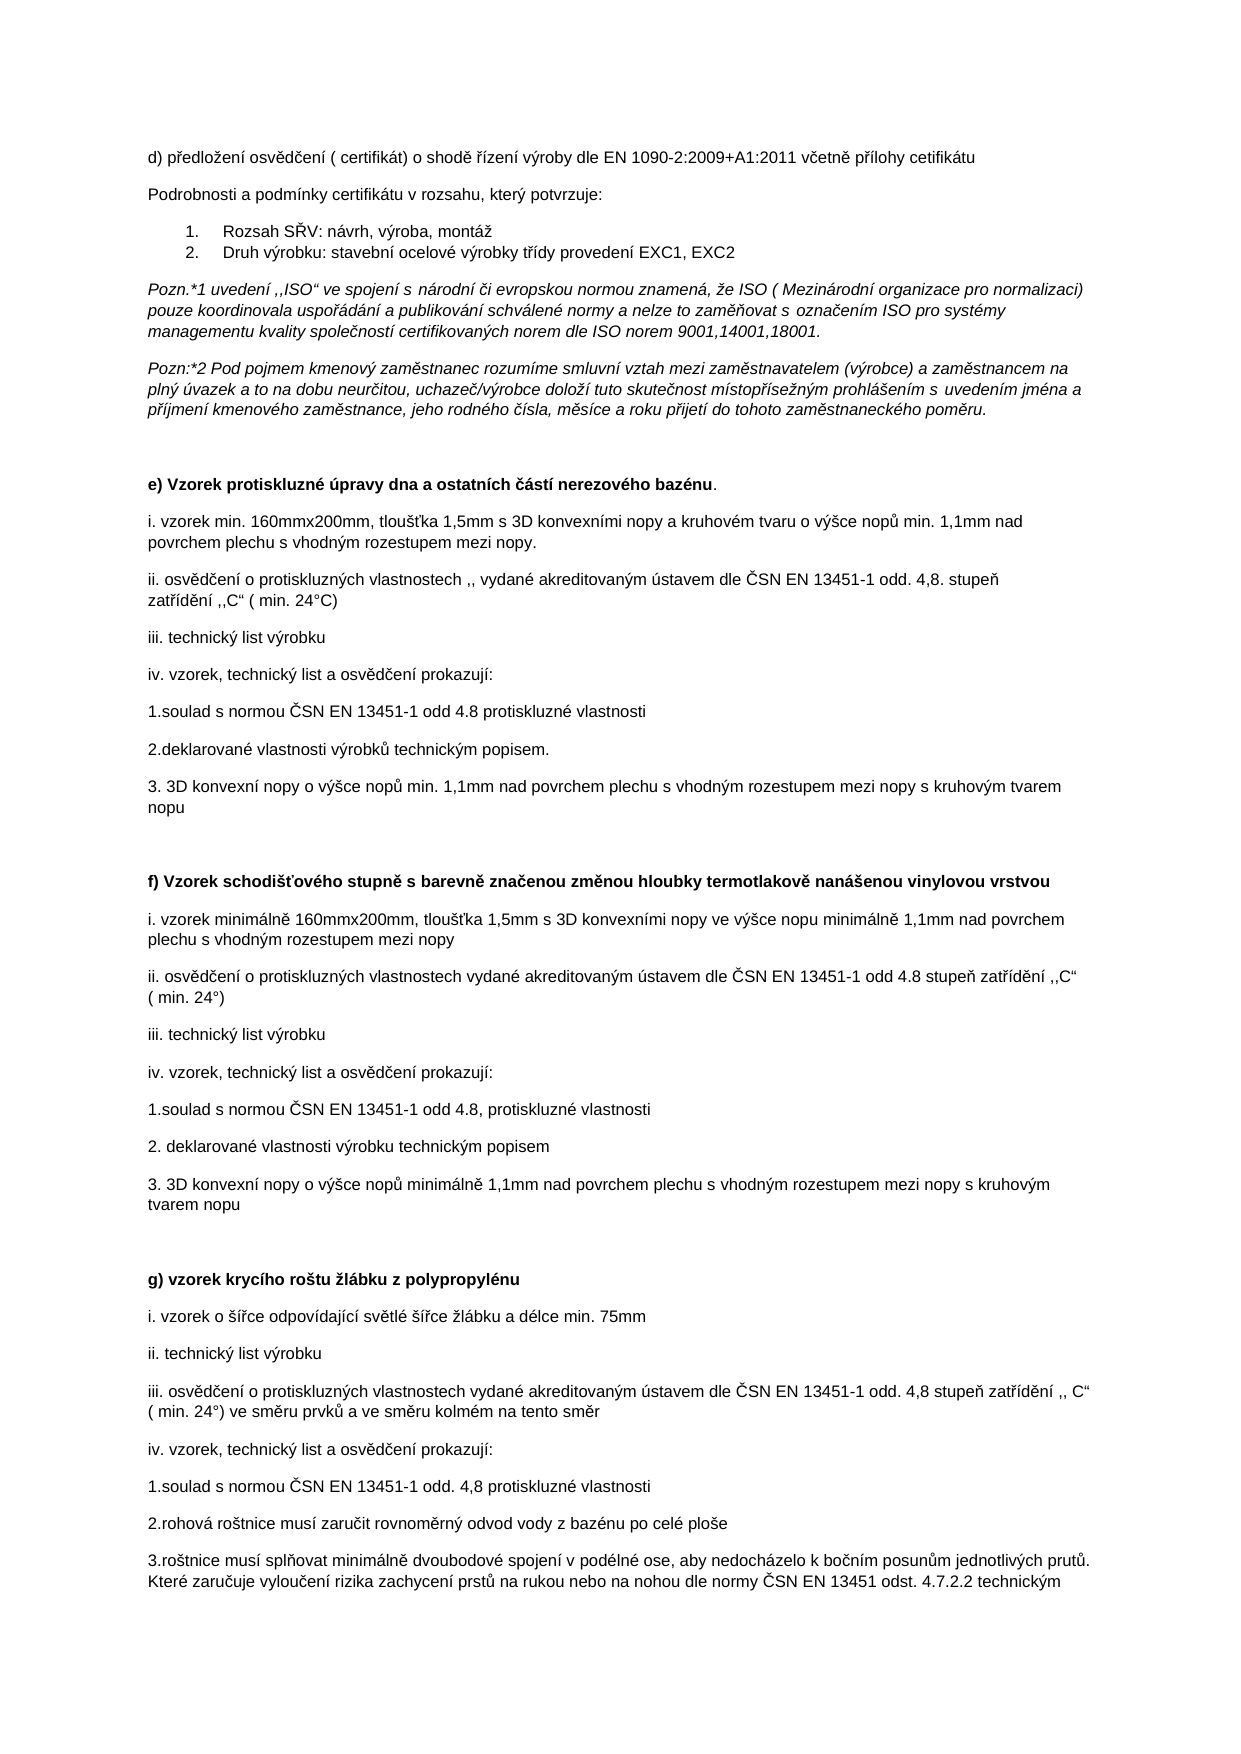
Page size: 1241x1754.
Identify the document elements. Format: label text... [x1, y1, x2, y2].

text iv. vzorek, technický list a osvědčení prokazují: [148, 1439, 1093, 1458]
text 2.deklarované vlastnosti výrobků technickým popisem. [148, 739, 1093, 759]
text iii. technický list výrobku [148, 628, 1093, 647]
text f) Vzorek schodišťového stupně s barevně značenou změnou hloubky termotlakově nanášenou vinylovou vrstvou [148, 872, 1093, 891]
text 2.rohová roštnice musí zaručit rovnoměrný odvod vody z bazénu po celé ploše [148, 1514, 1093, 1533]
list Rozsah SŘV: návrh, výroba, montáž [185, 222, 1093, 241]
text 1.soulad s normou ČSN EN 13451-1 odd 4.8, protiskluzné vlastnosti [148, 1100, 1093, 1119]
text Podrobnosti a podmínky certifikátu v rozsahu, který potvrzuje: [148, 185, 1093, 204]
text ii. osvědčení o protiskluzných vlastnostech ,, vydané akreditovaným ústavem dle ČSN EN 13451-1 odd. 4,8. stupeň zatřídění ,,C“ ( min. 24°C) [148, 570, 1093, 609]
text 3. 3D konvexní nopy o výšce nopů min. 1,1mm nad povrchem plechu s vhodným rozestupem mezi nopy s kruhovým tvarem nopu [148, 777, 1093, 817]
text 3. 3D konvexní nopy o výšce nopů minimálně 1,1mm nad povrchem plechu s vhodným rozestupem mezi nopy s kruhovým tvarem nopu [148, 1174, 1093, 1214]
text i. vzorek min. 160mmx200mm, tloušťka 1,5mm s 3D konvexními nopy a kruhovém tvaru o výšce nopů min. 1,1mm nad povrchem plechu s vhodným rozestupem mezi nopy. [148, 512, 1093, 552]
text e) Vzorek protiskluzné úpravy dna a ostatních částí nerezového bazénu. [148, 474, 1093, 494]
text i. vzorek minimálně 160mmx200mm, tloušťka 1,5mm s 3D konvexními nopy ve výšce nopu minimálně 1,1mm nad povrchem plechu s vhodným rozestupem mezi nopy [148, 909, 1093, 949]
text ii. technický list výrobku [148, 1344, 1093, 1363]
text ii. osvědčení o protiskluzných vlastnostech vydané akreditovaným ústavem dle ČSN EN 13451-1 odd 4.8 stupeň zatřídění ,,C“ ( min. 24°) [148, 967, 1093, 1007]
text iii. osvědčení o protiskluzných vlastnostech vydané akreditovaným ústavem dle ČSN EN 13451-1 odd. 4,8 stupeň zatřídění ,, C“ ( min. 24°) ve směru prvků a ve směru kolmém na tento směr [148, 1381, 1093, 1421]
text g) vzorek krycího roštu žlábku z polypropylénu [148, 1269, 1093, 1289]
text 2. deklarované vlastnosti výrobku technickým popisem [148, 1137, 1093, 1156]
text iv. vzorek, technický list a osvědčení prokazují: [148, 665, 1093, 684]
text Pozn.*1 uvedení ,,ISO“ ve spojení s národní či evropskou normou znamená, že ISO ( Mezinárodní organizace pro normalizaci) pouze koordinovala uspořádání a publikování schválené normy a nelze to zaměňovat s označením ISO pro systémy managementu kvality společností certifikovaných norem dle ISO norem 9001,14001,18001. [148, 280, 1093, 341]
text 1.soulad s normou ČSN EN 13451-1 odd. 4,8 protiskluzné vlastnosti [148, 1477, 1093, 1496]
text i. vzorek o šířce odpovídající světlé šířce žlábku a délce min. 75mm [148, 1307, 1093, 1326]
text iii. technický list výrobku [148, 1025, 1093, 1044]
text 1.soulad s normou ČSN EN 13451-1 odd 4.8 protiskluzné vlastnosti [148, 702, 1093, 721]
text iv. vzorek, technický list a osvědčení prokazují: [148, 1062, 1093, 1082]
text d) předložení osvědčení ( certifikát) o shodě řízení výroby dle EN 1090-2:2009+A1:2011 včetně přílohy cetifikátu [148, 148, 1093, 167]
list Druh výrobku: stavební ocelové výrobky třídy provedení EXC1, EXC2 [185, 243, 1093, 262]
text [148, 1551, 1093, 1591]
text Pozn:*2 Pod pojmem kmenový zaměstnanec rozumíme smluvní vztah mezi zaměstnavatelem (výrobce) a zaměstnancem na plný úvazek a to na dobu neurčitou, uchazeč/výrobce doloží tuto skutečnost místopřísežným prohlášením s uvedením jména a příjmení kmenového zaměstnance, jeho rodného čísla, měsíce a roku přijetí do tohoto zaměstnaneckého poměru. [148, 359, 1093, 419]
